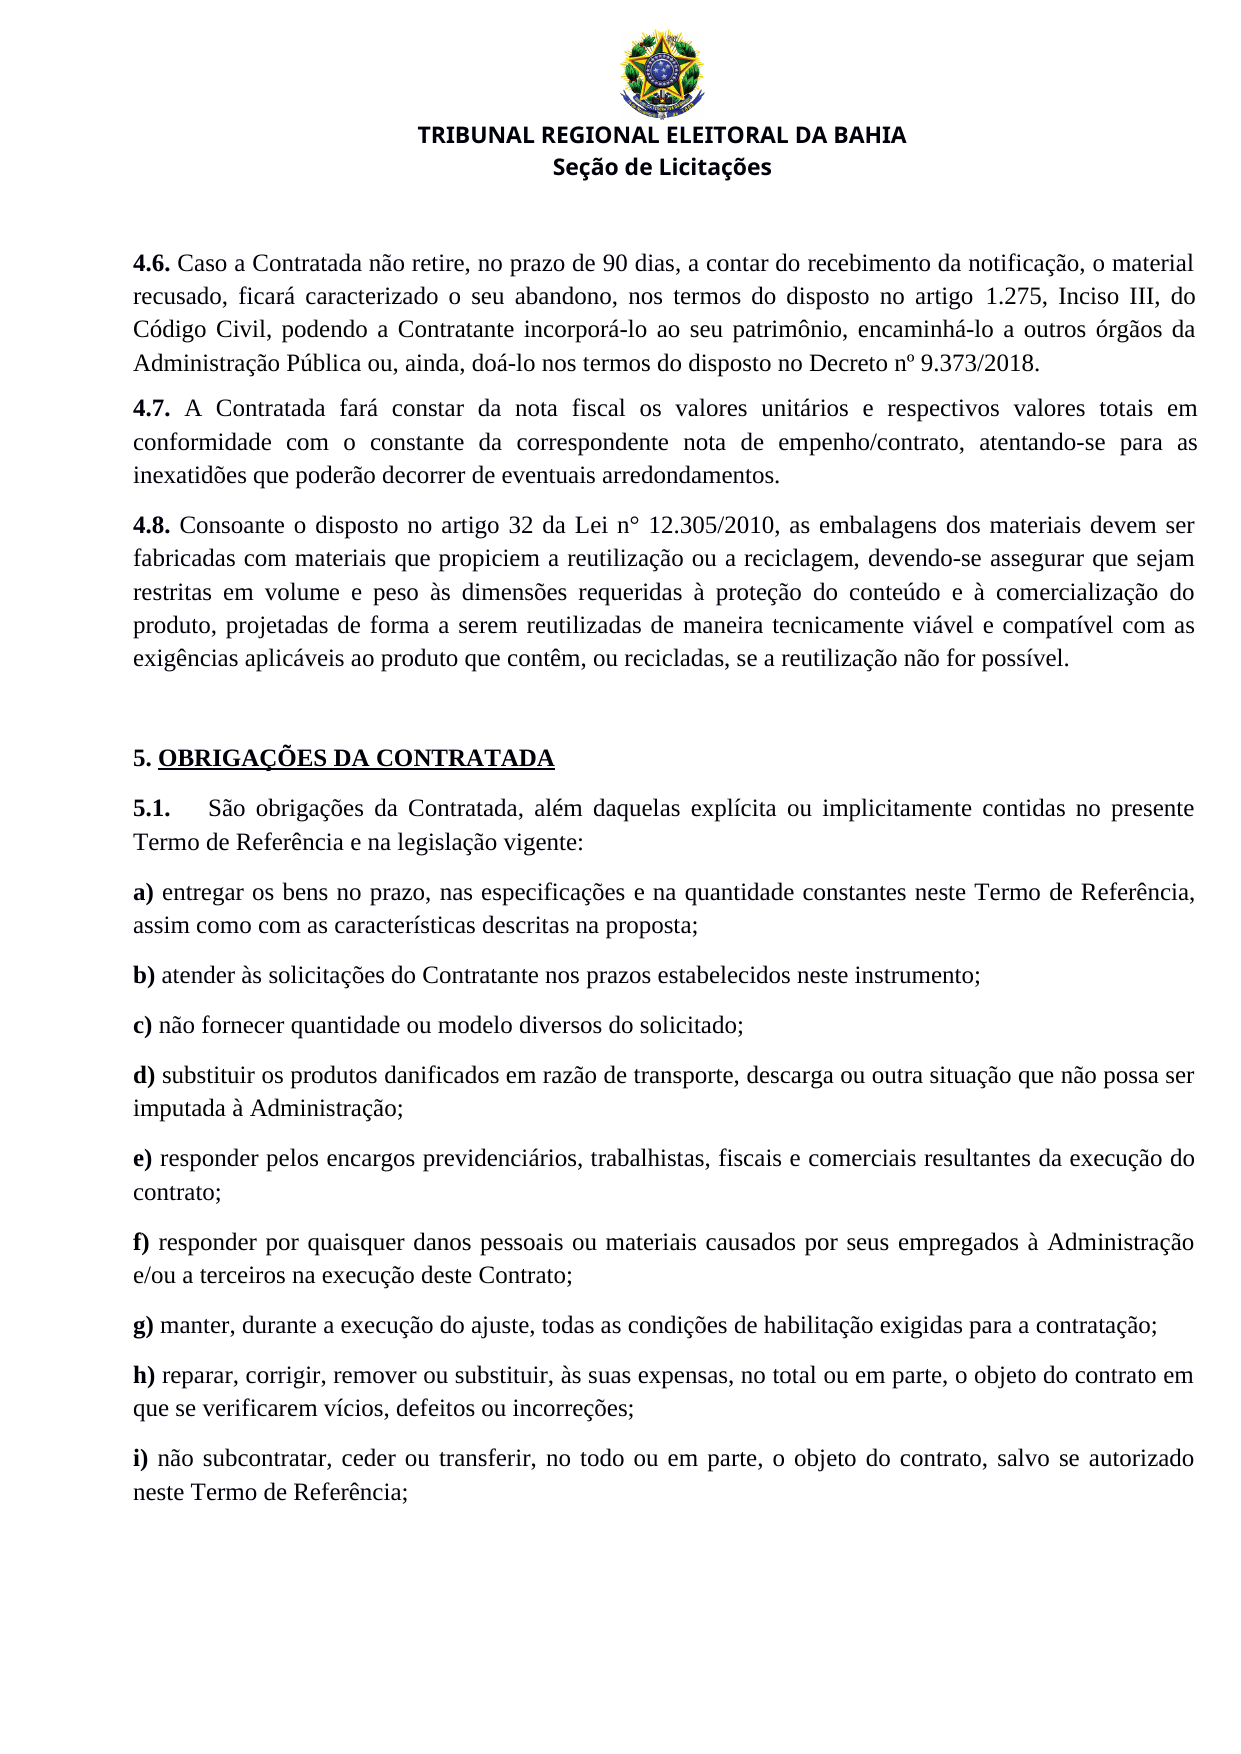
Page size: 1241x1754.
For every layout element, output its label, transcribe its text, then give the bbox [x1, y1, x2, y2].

text a) entregar os bens no prazo, nas especificações e na quantidade constantes neste Termo de Referência, assim como com as características descritas na proposta; [133, 873, 1196, 940]
text 5. OBRIGAÇÕES DA CONTRATADA [133, 740, 1166, 773]
text d) substituir os produtos danificados em razão de transporte, descarga ou outra situação que não possa ser imputada à Administração; [133, 1057, 1196, 1123]
text h) reparar, corrigir, remover ou substituir, às suas expensas, no total ou em parte, o objeto do contrato em que se verificarem vícios, defeitos ou incorreções; [133, 1357, 1196, 1423]
text e) responder pelos encargos previdenciários, trabalhistas, fiscais e comerciais resultantes da execução do contrato; [133, 1140, 1196, 1207]
text f) responder por quaisquer danos pessoais ou materiais causados por seus empregados à Administração e/ou a terceiros na execução deste Contrato; [133, 1223, 1196, 1290]
text c) não fornecer quantidade ou modelo diversos do solicitado; [133, 1007, 1196, 1040]
text 5.1. São obrigações da Contratada, além daquelas explícita ou implicitamente contidas no presente Termo de Referência e na legislação vigente: [133, 790, 1196, 857]
text b) atender às solicitações do Contratante nos prazos estabelecidos neste instrumento; [133, 957, 1196, 990]
text 4.6. Caso a Contratada não retire, no prazo de 90 dias, a contar do recebimento da notificação, o material recusado, ficará caracterizado o seu abandono, nos termos do disposto no artigo 1.275, Inciso III, do Código Civil, podendo a Contratante incorporá-lo ao seu patrimônio, encaminhá-lo a outros órgãos da Administração Pública ou, ainda, doá-lo nos termos do disposto no Decreto nº 9.373/2018. [133, 244, 1196, 378]
text g) manter, durante a execução do ajuste, todas as condições de habilitação exigidas para a contratação; [133, 1307, 1196, 1340]
text i) não subcontratar, ceder ou transferir, no todo ou em parte, o objeto do contrato, salvo se autorizado neste Termo de Referência; [133, 1440, 1196, 1507]
text 4.7. A Contratada fará constar da nota fiscal os valores unitários e respectivos valores totais em conformidade com o constante da correspondente nota de empenho/contrato, atentando-se para as inexatidões que poderão decorrer de eventuais arredondamentos. [133, 390, 1199, 490]
text 4.8. Consoante o disposto no artigo 32 da Lei n° 12.305/2010, as embalagens dos materiais devem ser fabricadas com materiais que propiciem a reutilização ou a reciclagem, devendo-se assegurar que sejam restritas em volume e peso às dimensões requeridas à proteção do conteúdo e à comercialização do produto, projetadas de forma a serem reutilizadas de maneira tecnicamente viável e compatível com as exigências aplicáveis ao produto que contêm, ou recicladas, se a reutilização não for possível. [133, 507, 1196, 673]
